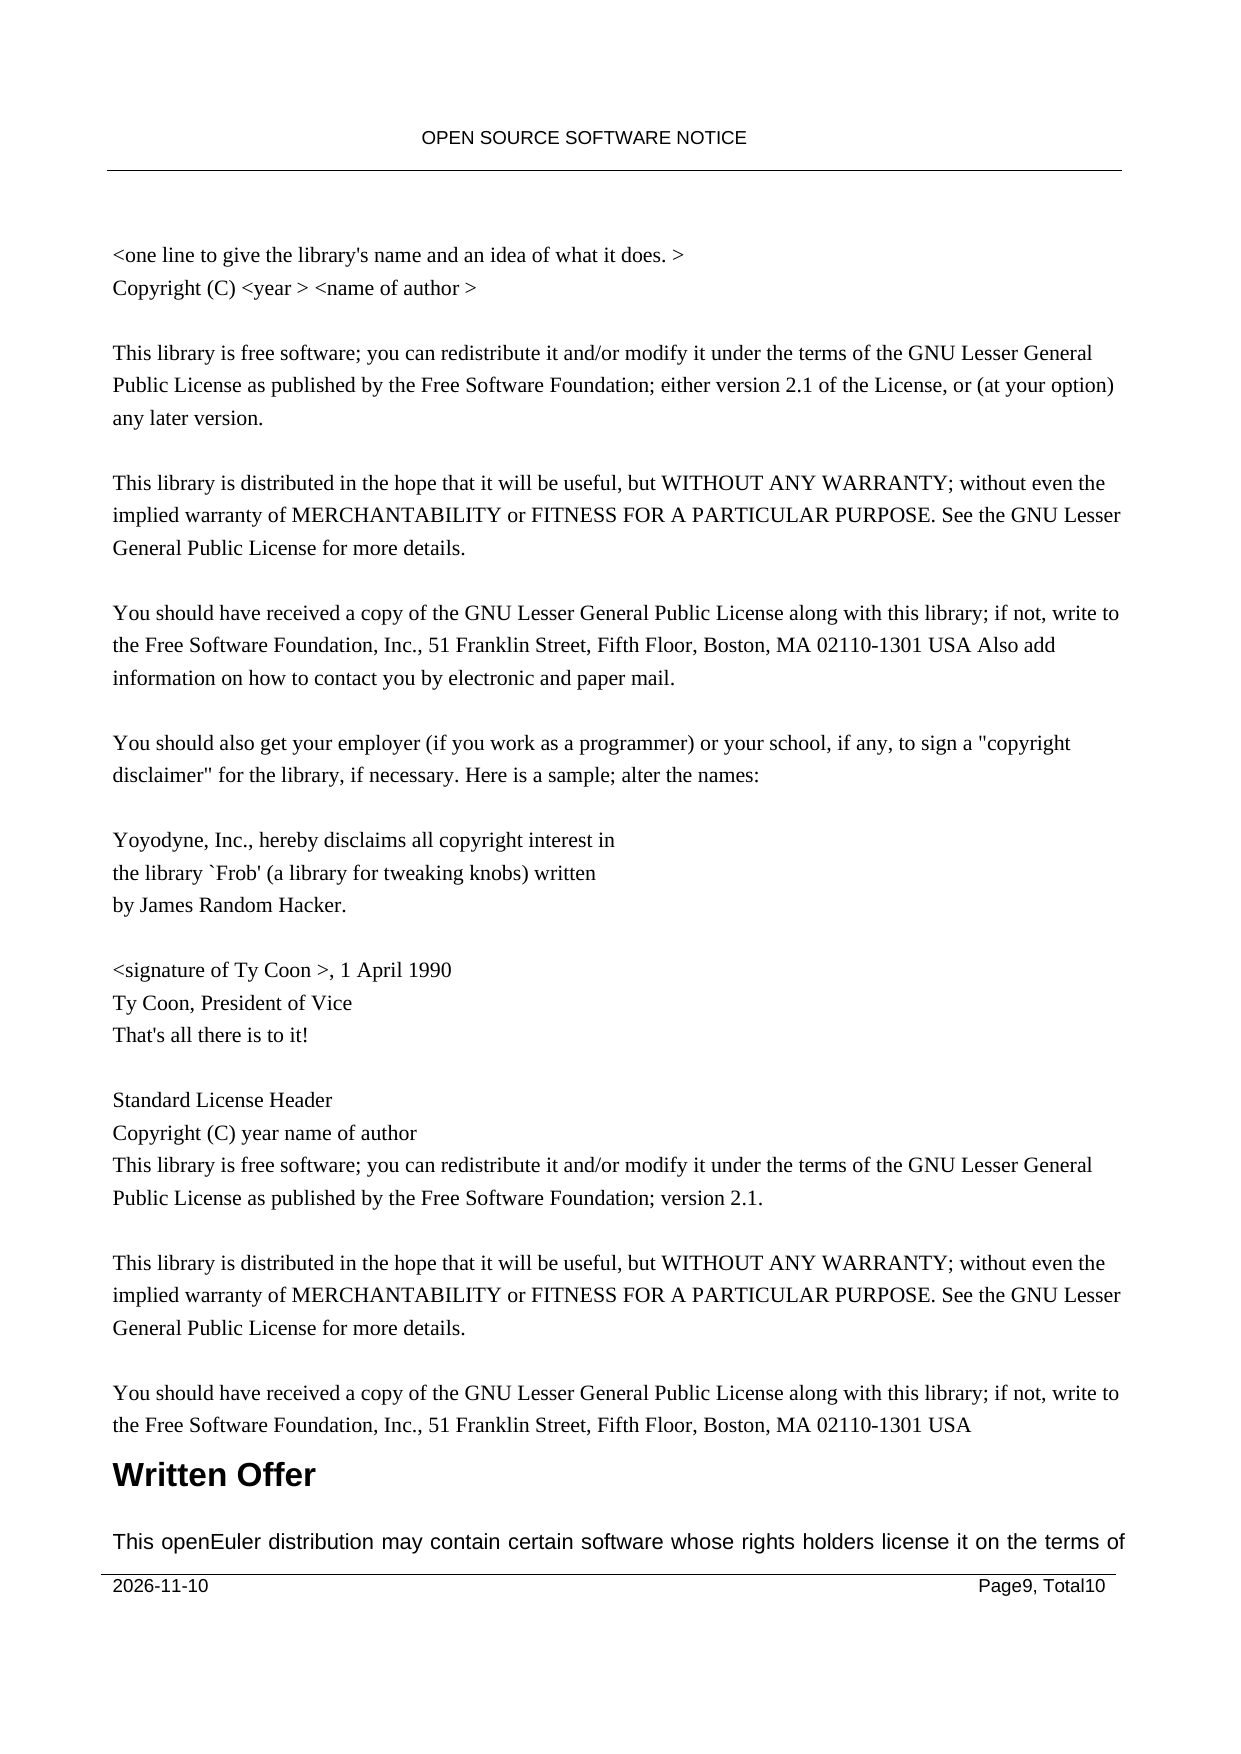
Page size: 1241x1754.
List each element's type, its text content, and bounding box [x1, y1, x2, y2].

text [112, 206, 1128, 1441]
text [112, 1526, 1128, 1558]
text Written Offer [112, 1441, 1128, 1506]
